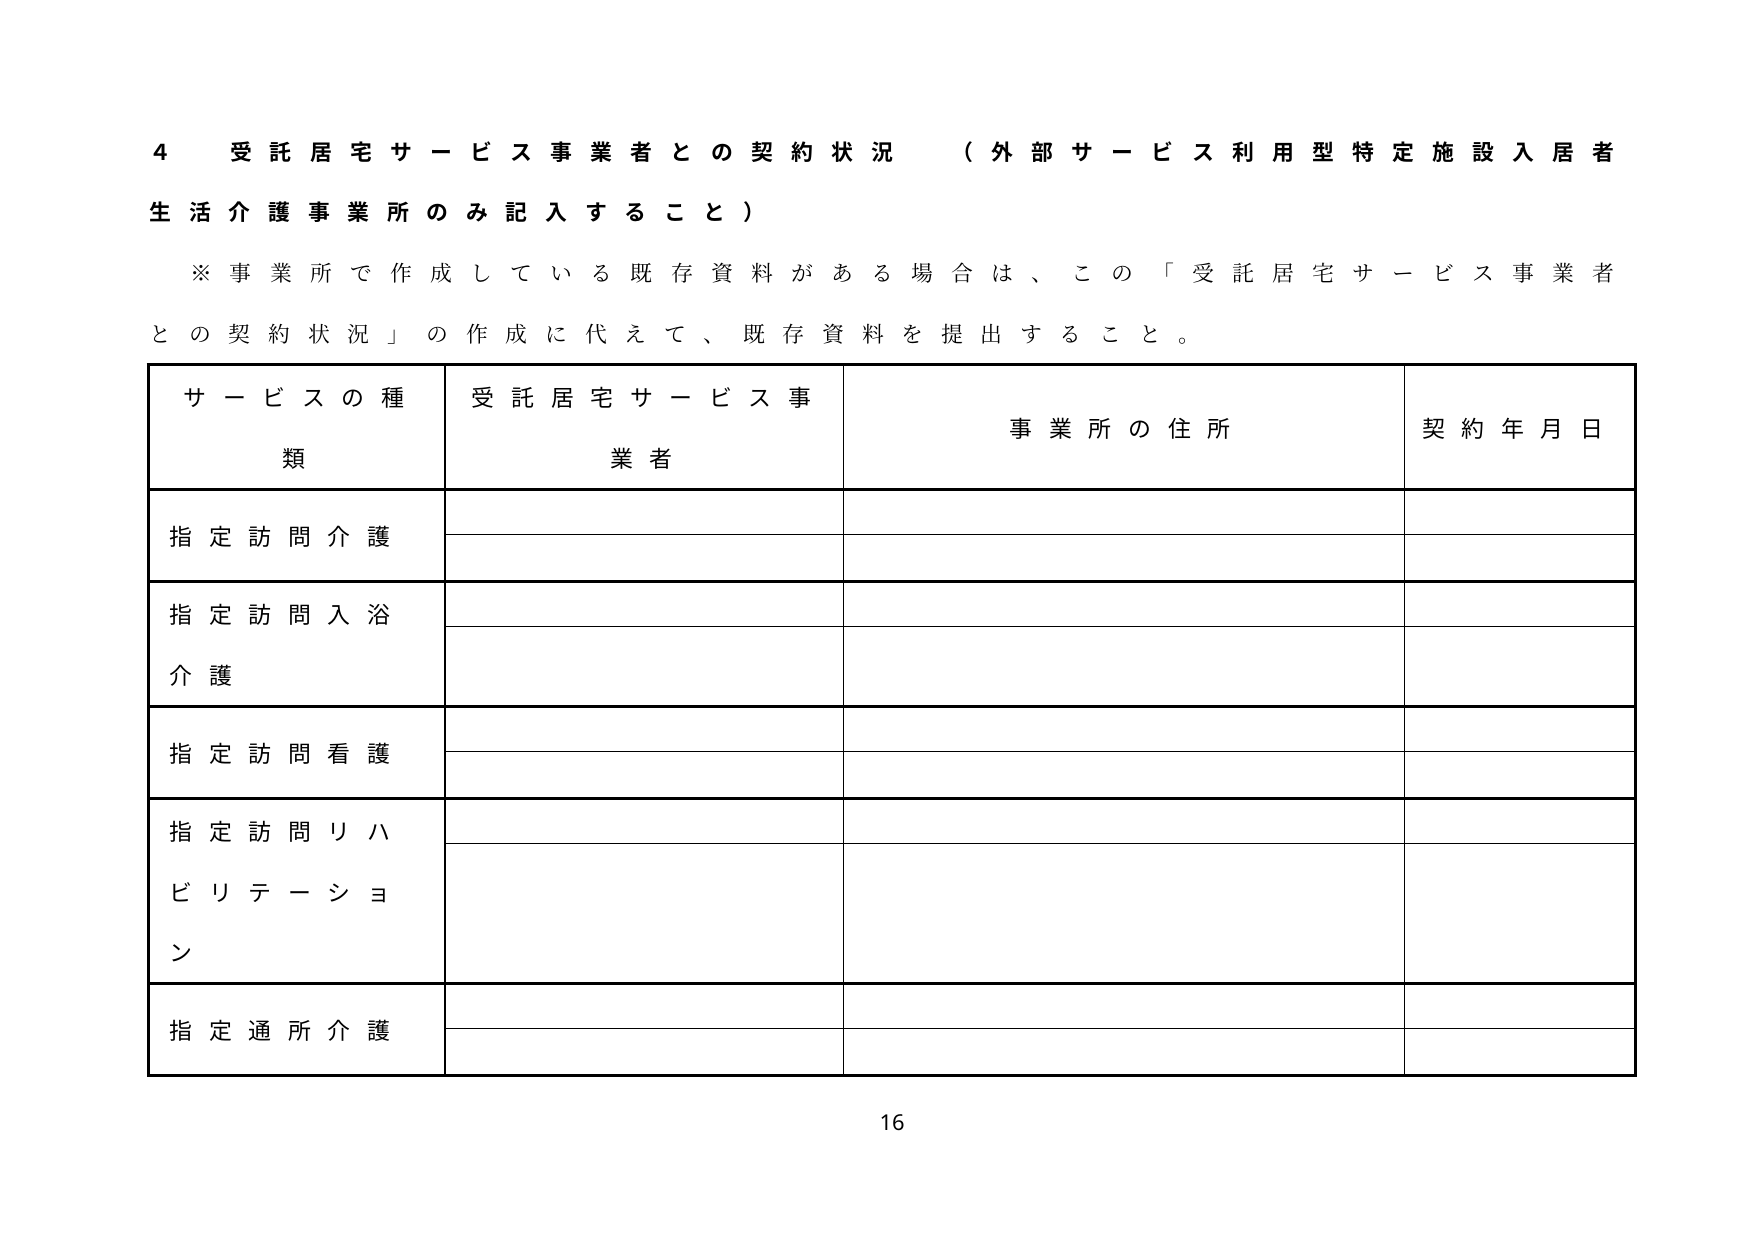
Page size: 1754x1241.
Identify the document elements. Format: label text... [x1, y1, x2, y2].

table_cell 指定訪問リハビリテーション [150, 800, 444, 982]
table_cell [446, 491, 843, 534]
table_cell [844, 985, 1404, 1028]
table_cell [1405, 535, 1634, 580]
table_cell [1405, 491, 1634, 534]
text ４ 受託居宅サービス事業者との契約状況 （外部サービス利用型特定施設入居者生活介護事業所のみ記入すること） [149, 120, 1634, 242]
table_cell [446, 985, 843, 1028]
table_cell [1405, 627, 1634, 705]
table_cell [1405, 708, 1634, 751]
table_cell [1405, 1029, 1634, 1074]
table_cell [446, 708, 843, 751]
table_cell [844, 752, 1404, 797]
table_cell [446, 627, 843, 705]
table_cell [844, 491, 1404, 534]
table_cell 指定通所介護 [150, 985, 444, 1074]
table_header 受託居宅サービス事業者 [446, 366, 843, 488]
table_cell [844, 583, 1404, 626]
table_cell [1405, 844, 1634, 982]
table_cell [844, 844, 1404, 982]
text ※事業所で作成している既存資料がある場合は、この「受託居宅サービス事業者との契約状況」の作成に代えて、既存資料を提出すること。 [149, 242, 1634, 363]
table_cell [446, 583, 843, 626]
table_cell [844, 535, 1404, 580]
table_cell 指定訪問入浴介護 [150, 583, 444, 705]
table_cell [446, 844, 843, 982]
table_cell 指定訪問介護 [150, 491, 444, 580]
table_header 契約年月日 [1405, 366, 1634, 488]
table_header 事業所の住所 [844, 366, 1404, 488]
table_cell [1405, 985, 1634, 1028]
table_cell 指定訪問看護 [150, 708, 444, 797]
table_header サービスの種類 [150, 366, 444, 488]
table_cell [1405, 583, 1634, 626]
table_cell [844, 708, 1404, 751]
table_cell [844, 800, 1404, 843]
table_cell [844, 627, 1404, 705]
table_cell [844, 1029, 1404, 1074]
table_cell [446, 535, 843, 580]
table_cell [446, 1029, 843, 1074]
table_cell [446, 800, 843, 843]
table_cell [1405, 752, 1634, 797]
table_cell [446, 752, 843, 797]
table_cell [1405, 800, 1634, 843]
